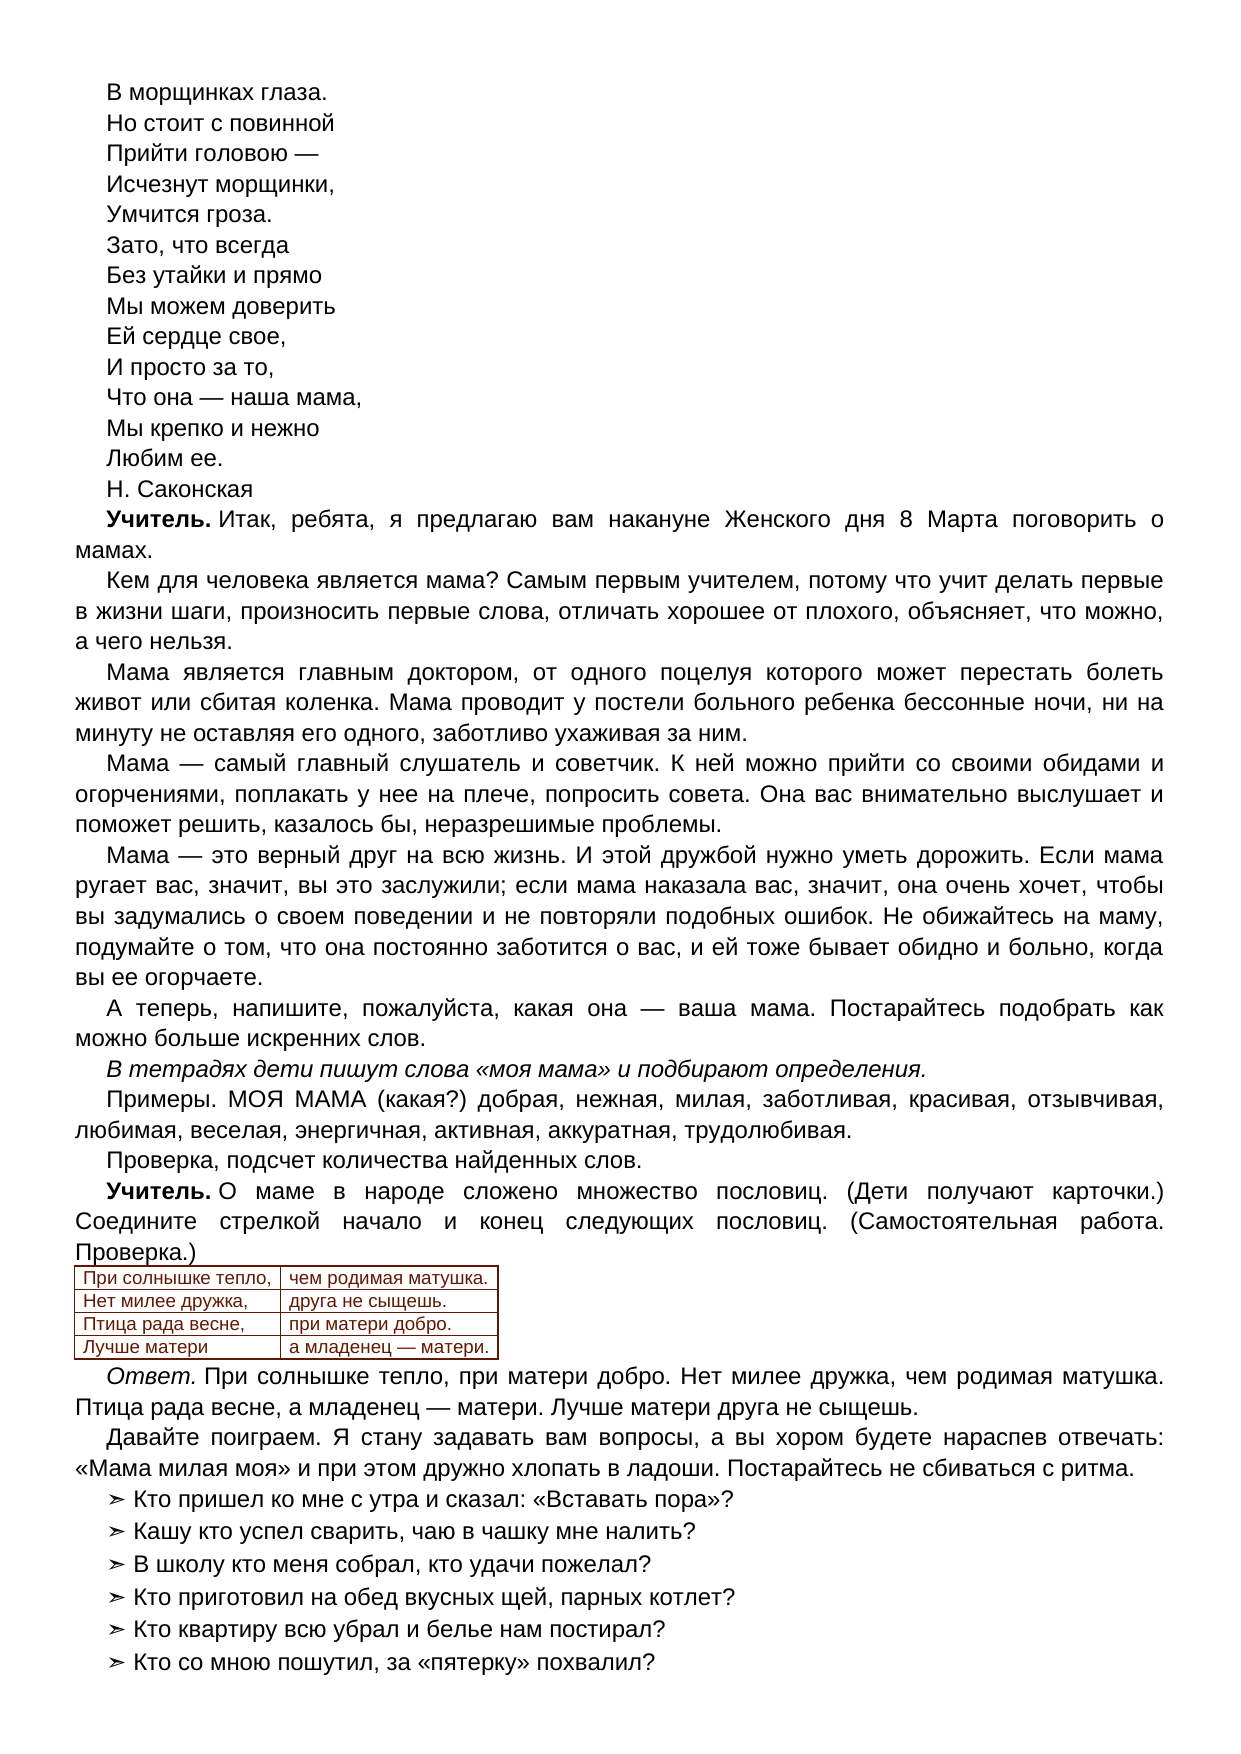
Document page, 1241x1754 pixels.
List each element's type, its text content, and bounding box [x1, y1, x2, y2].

text Ей сердце свое, [75, 319, 1165, 350]
text Примеры. МОЯ МАМА (какая?) добрая, нежная, милая, заботливая, красивая, отзывчивая, любимая, веселая, энергичная, активная, аккуратная, трудолюбивая. [75, 1082, 1165, 1143]
table_header чем родимая матушка. [281, 1267, 497, 1288]
table_cell Нет милее дружка, [75, 1290, 280, 1312]
text Учитель. О маме в народе сложено множество пословиц. (Дети получают карточки.) Соедините стрелкой начало и конец следующих пословиц. (Самостоятельная работа. Проверка.) [75, 1174, 1165, 1265]
text Зато, что всегда [75, 228, 1165, 258]
text ➣ Кто со мною пошутил, за «пятерку» похвалил? [75, 1644, 1165, 1677]
text Умчится гроза. [75, 197, 1165, 228]
text Без утайки и прямо [75, 258, 1165, 289]
text Исчезнут морщинки, [75, 167, 1165, 197]
text Учитель. Итак, ребята, я предлагаю вам накануне Женского дня 8 Марта поговорить о мамах. [75, 502, 1165, 563]
text Мама является главным доктором, от одного поцелуя которого может перестать болеть живот или сбитая коленка. Мама проводит у постели больного ребенка бессонные ночи, ни на минуту не оставляя его одного, заботливо ухаживая за ним. [75, 655, 1165, 746]
text ➣ В школу кто меня собрал, кто удачи пожелал? [75, 1547, 1165, 1579]
text ➣ Кашу кто успел сварить, чаю в чашку мне налить? [75, 1514, 1165, 1547]
text Мама — самый главный слушатель и советчик. К ней можно прийти со своими обидами и огорчениями, поплакать у нее на плече, попросить совета. Она вас внимательно выслушает и поможет решить, казалось бы, неразрешимые проблемы. [75, 746, 1165, 838]
text ➣ Кто пришел ко мне с утра и сказал: «Вставать пора»? [75, 1481, 1165, 1514]
text Но стоит с повинной [75, 106, 1165, 136]
text В морщинках глаза. [75, 75, 1165, 106]
text В тетрадях дети пишут слова «моя мама» и подбирают определения. [75, 1052, 1165, 1082]
text Кем для человека является мама? Самым первым учителем, потому что учит делать первые в жизни шаги, произносить первые слова, отличать хорошее от плохого, объясняет, что можно, а чего нельзя. [75, 563, 1165, 655]
text А теперь, напишите, пожалуйста, какая она — ваша мама. Постарайтесь подобрать как можно больше искренних слов. [75, 991, 1165, 1052]
table_cell при матери добро. [281, 1313, 497, 1335]
text Любим ее. [75, 441, 1165, 472]
table_header При солнышке тепло, [75, 1267, 280, 1288]
text Мама — это верный друг на всю жизнь. И этой дружбой нужно уметь дорожить. Если мама ругает вас, значит, вы это заслужили; если мама наказала вас, значит, она очень хочет, чтобы вы задумались о своем поведении и не повторяли подобных ошибок. Не обижайтесь на маму, подумайте о том, что она постоянно заботится о вас, и ей тоже бывает обидно и больно, когда вы ее огорчаете. [75, 838, 1165, 991]
table_cell Птица рада весне, [75, 1313, 280, 1335]
text И просто за то, [75, 350, 1165, 380]
table_cell а младенец — матери. [281, 1336, 497, 1358]
text Что она — наша мама, [75, 380, 1165, 411]
text ➣ Кто приготовил на обед вкусных щей, парных котлет? [75, 1579, 1165, 1612]
table_cell друга не сыщешь. [281, 1290, 497, 1312]
text Проверка, подсчет количества найденных слов. [75, 1143, 1165, 1174]
text Прийти головою — [75, 136, 1165, 167]
text ➣ Кто квартиру всю убрал и белье нам постирал? [75, 1612, 1165, 1644]
text Н. Саконская [75, 472, 1165, 502]
text Ответ. При солнышке тепло, при матери добро. Нет милее дружка, чем родимая матушка. Птица рада весне, а младенец — матери. Лучше матери друга не сыщешь. [75, 1359, 1165, 1420]
text Давайте поиграем. Я стану задавать вам вопросы, а вы хором будете нараспев отвечать: «Мама милая моя» и при этом дружно хлопать в ладоши. Постарайтесь не сбиваться с ритма. [75, 1420, 1165, 1481]
text Мы можем доверить [75, 289, 1165, 319]
table_cell Лучше матери [75, 1336, 280, 1358]
text Мы крепко и нежно [75, 411, 1165, 441]
